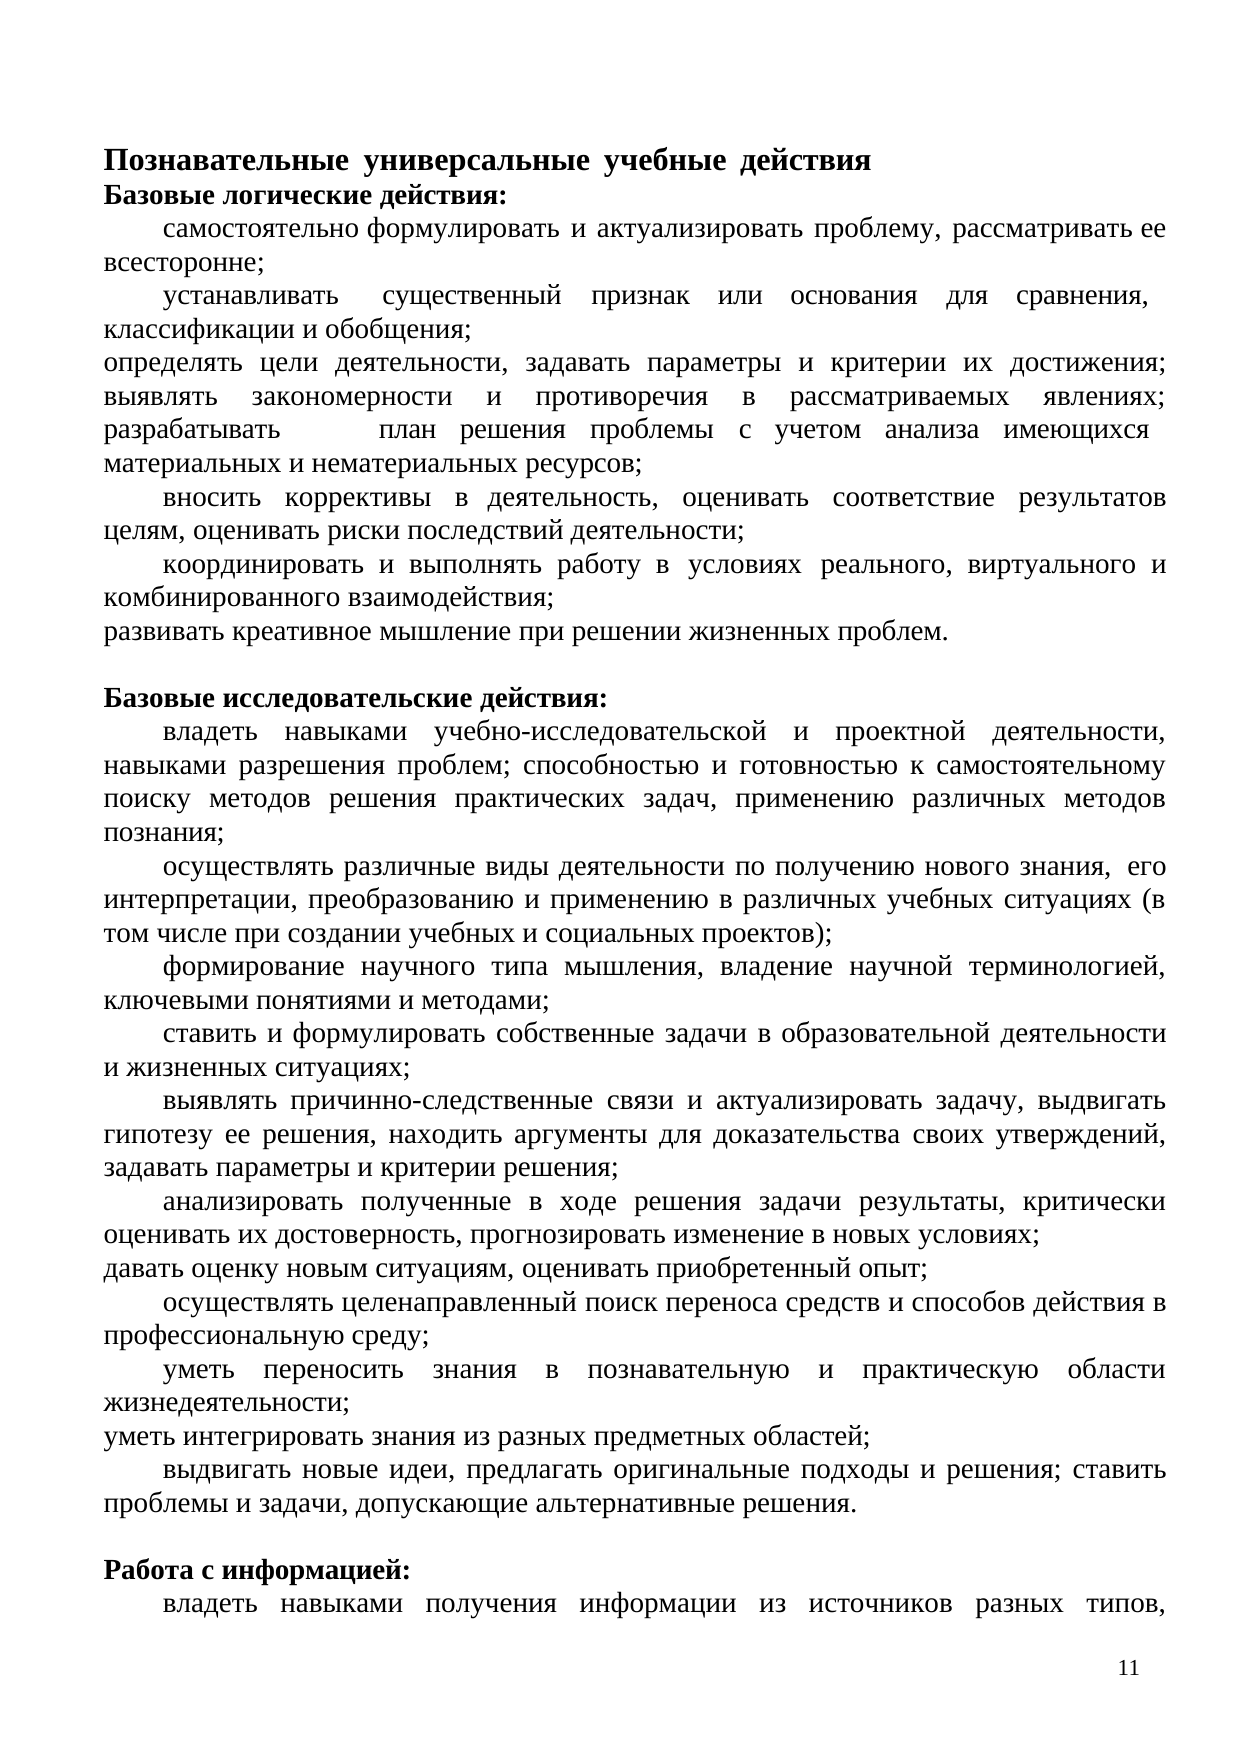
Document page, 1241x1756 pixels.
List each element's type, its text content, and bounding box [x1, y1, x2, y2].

text Базовые логические действия: [103, 177, 1166, 210]
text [103, 1586, 1166, 1619]
text ставить и формулировать собственные задачи в образовательной деятельности и жизненных ситуациях; [103, 1015, 1166, 1082]
text осуществлять целенаправленный поиск переноса средств и способов действия в профессиональную среду; [103, 1284, 1166, 1351]
text уметь интегрировать знания из разных предметных областей; [103, 1418, 1166, 1451]
text выявлять причинно-следственные связи и актуализировать задачу, выдвигать гипотезу ее решения, находить аргументы для доказательства своих утверждений, задавать параметры и критерии решения; [103, 1082, 1166, 1183]
text устанавливать существенный признак или основания для сравнения, классификации и обобщения; [103, 277, 1166, 344]
text уметь переносить знания в познавательную и практическую области жизнедеятельности; [103, 1351, 1166, 1418]
text развивать креативное мышление при решении жизненных проблем. [103, 613, 1166, 646]
text формирование научного типа мышления, владение научной терминологией, ключевыми понятиями и методами; [103, 948, 1166, 1015]
text определять цели деятельности, задавать параметры и критерии их достижения; выявлять закономерности и противоречия в рассматриваемых явлениях; разрабатывать план решения проблемы с учетом анализа имеющихся [103, 344, 1166, 445]
text осуществлять различные виды деятельности по получению нового знания, его интерпретации, преобразованию и применению в различных учебных ситуациях (в том числе при создании учебных и социальных проектов); [103, 848, 1166, 948]
text вносить коррективы в деятельность, оценивать соответствие результатов целям, оценивать риски последствий деятельности; [103, 479, 1166, 546]
text материальных и нематериальных ресурсов; [103, 445, 1166, 479]
text Познавательные универсальные учебные действия [103, 140, 1166, 177]
text Работа с информацией: [103, 1552, 1166, 1586]
text выдвигать новые идеи, предлагать оригинальные подходы и решения; ставить проблемы и задачи, допускающие альтернативные решения. [103, 1451, 1166, 1518]
text самостоятельно формулировать и актуализировать проблему, рассматривать ее всесторонне; [103, 210, 1166, 277]
text владеть навыками учебно-исследовательской и проектной деятельности, навыками разрешения проблем; способностью и готовностью к самостоятельному поиску методов решения практических задач, применению различных методов познания; [103, 713, 1166, 848]
text координировать и выполнять работу в условиях реального, виртуального и комбинированного взаимодействия; [103, 546, 1166, 613]
text Базовые исследовательские действия: [103, 680, 1166, 713]
text давать оценку новым ситуациям, оценивать приобретенный опыт; [103, 1250, 1166, 1284]
text анализировать полученные в ходе решения задачи результаты, критически оценивать их достоверность, прогнозировать изменение в новых условиях; [103, 1183, 1166, 1250]
